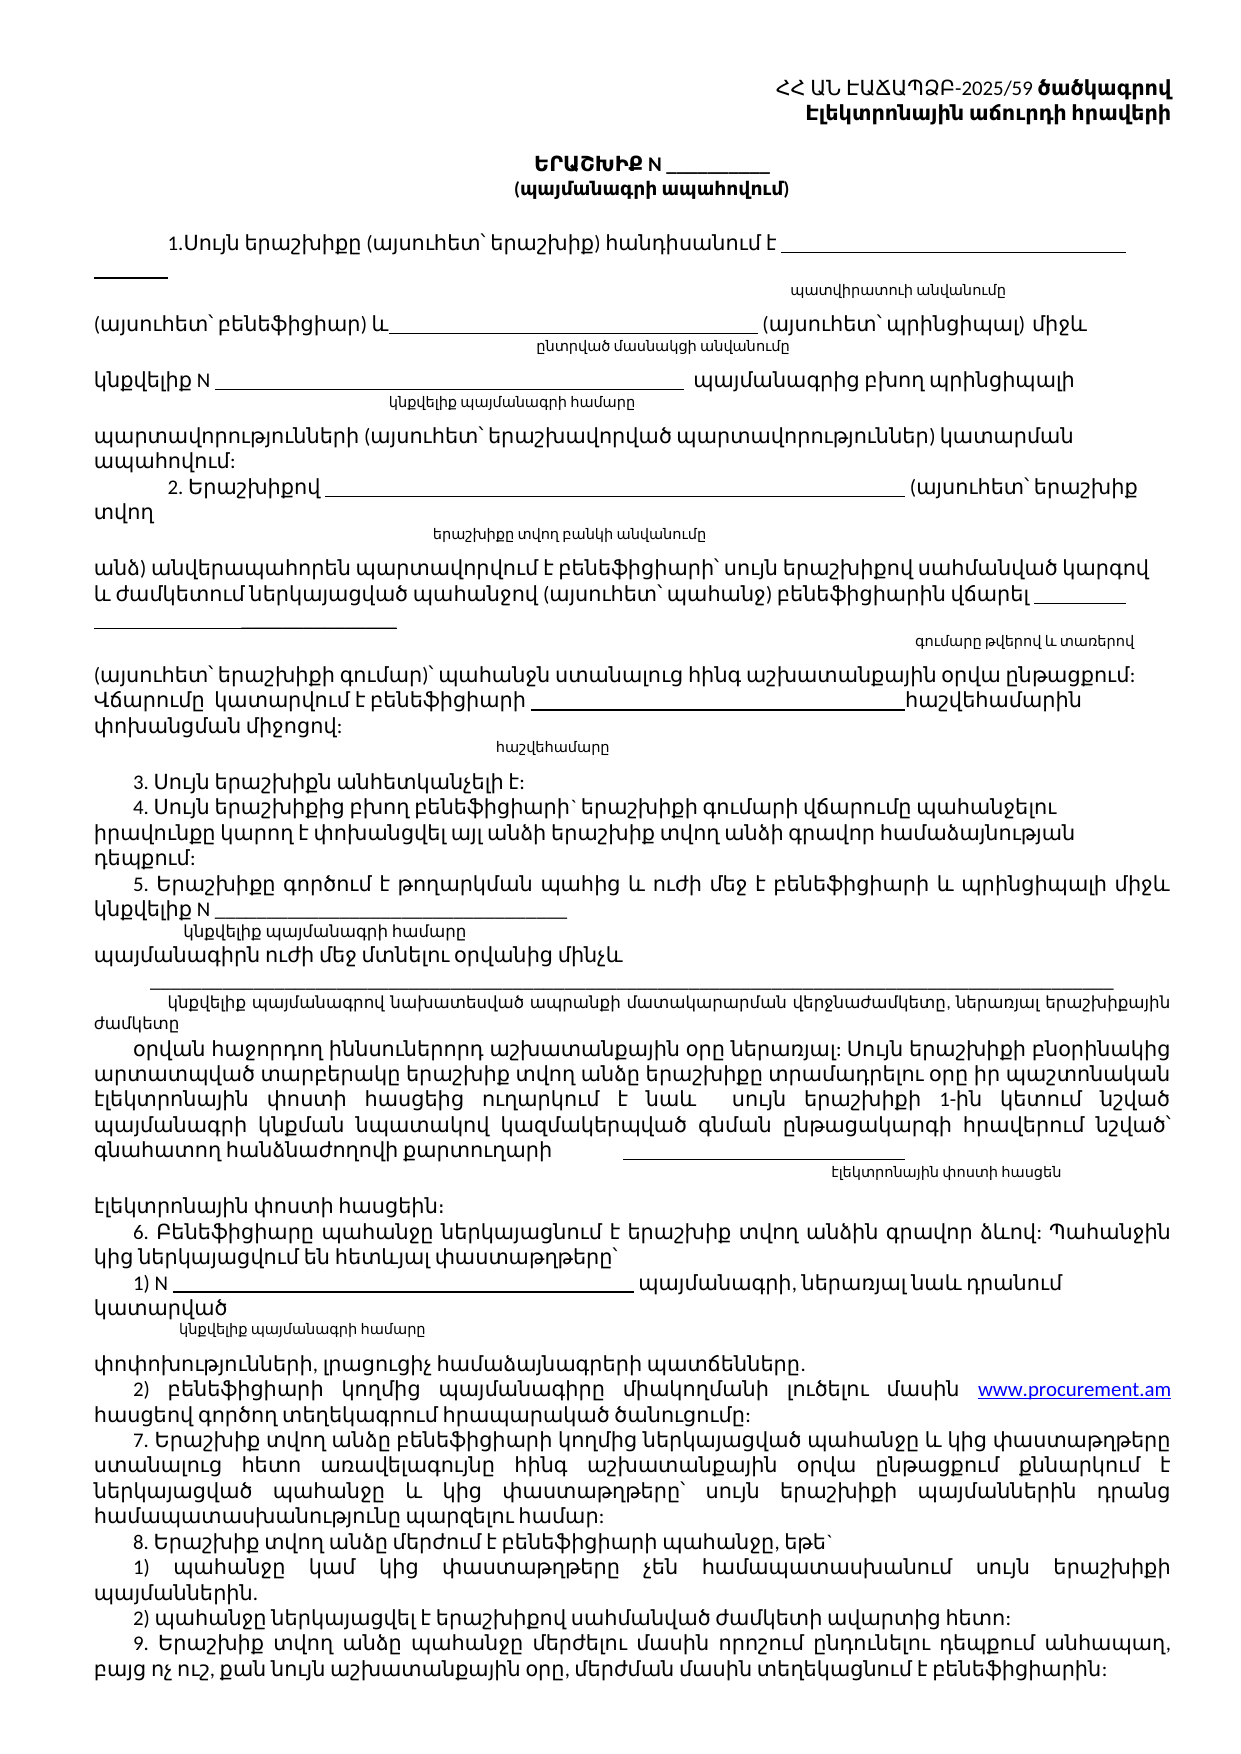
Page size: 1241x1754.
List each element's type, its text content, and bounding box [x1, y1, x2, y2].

text ԵՐԱՇԽԻՔ N __________ [94, 151, 1171, 177]
text կնքվելիք պայմանագրի համարը [94, 1321, 1171, 1351]
text պատվիրատուի անվանումը [684, 281, 1171, 311]
text (պայմանագրի ապահովում) [94, 177, 1171, 199]
text 4. Սույն երաշխիքից բխող բենեֆիցիարի` երաշխիքի գումարի վճարումը պահանջելու իրավունքը կարող է փոխանցվել այլ անձի երաշխիք տվող անձի գրավոր համաձայնության դեպքում: [94, 794, 1171, 871]
text 2) բենեֆիցիարի կողմից պայմանագիրը միակողմանի լուծելու մասին www.procurement.am հասցեով գործող տեղեկագրում հրապարակած ծանուցումը: [94, 1376, 1171, 1427]
text (այսուհետ՝ բենեֆիցիար) և (այսուհետ՝ պրինցիպալ) միջև ընտրված մասնակցի անվանումը [94, 311, 1171, 367]
text կնքվելիք N պայմանագրից բխող պրինցիպալի [94, 367, 1171, 393]
list _____________________________________________________________________________________________ [94, 967, 1171, 993]
text կնքվելիք պայմանագրի համարը [94, 922, 1171, 942]
text 1.Սույն երաշխիքը (այսուհետ՝ երաշխիք) հանդիսանում է [94, 230, 1171, 281]
text 2. Երաշխիքով (այսուհետ՝ երաշխիք տվող [94, 474, 1171, 525]
text Էլեկտրոնային աճուրդի հրավերի [94, 100, 1171, 126]
text փոփոխությունների, լրացուցիչ համաձայնագրերի պատճենները. [94, 1351, 1171, 1376]
text էլեկտրոնային փոստի հասցեն [94, 1163, 1171, 1193]
text հաշվեհամարը [94, 738, 1171, 769]
text օրվան հաջորդող իննսուներորդ աշխատանքային օրը ներառյալ: Սույն երաշխիքի բնօրինակից արտատպված տարբերակը երաշխիք տվող անձը երաշխիքը տրամադրելու օրը իր պաշտոնական էլեկտրոնային փոստի հասցեից ուղարկում է նաև սույն երաշխիքի 1-ին կետում նշված պայմանագրի կնքման նպատակով կազմակերպված գնման ընթացակարգի հրավերում նշված՝ գնահատող հանձնաժողովի քարտուղարի [94, 1036, 1171, 1163]
text ՀՀ ԱՆ ԷԱՃԱՊՁԲ-2025/59 ծածկագրով [94, 75, 1171, 100]
text 2) պահանջը ներկայացվել է երաշխիքով սահմանված ժամկետի ավարտից հետո: [94, 1605, 1171, 1631]
text կնքվելիք պայմանագրի համարը [94, 393, 1171, 423]
list կնքվելիք պայմանագրով նախատեսված ապրանքի մատակարարման վերջնաժամկետը, ներառյալ երաշխիքային ժամկետը [94, 993, 1171, 1033]
text 5. Երաշխիքը գործում է թողարկման պահից և ուժի մեջ է բենեֆիցիարի և պրինցիպալի միջև կնքվելիք N __________________________________ [94, 871, 1171, 922]
text գումարը թվերով և տառերով [831, 632, 1171, 662]
text 1) պահանջը կամ կից փաստաթղթերը չեն համապատասխանում սույն երաշխիքի պայմաններին. [94, 1554, 1171, 1605]
list պայմանագիրն ուժի մեջ մտնելու օրվանից մինչև [94, 942, 1171, 967]
text 7. Երաշխիք տվող անձը բենեֆիցիարի կողմից ներկայացված պահանջը և կից փաստաթղթերը ստանալուց հետո առավելագույնը հինգ աշխատանքային օրվա ընթացքում քննարկում է ներկայացված պահանջը և կից փաստաթղթերը՝ սույն երաշխիքի պայմաններին դրանց համապատասխանությունը պարզելու համար: [94, 1427, 1171, 1529]
text 6. Բենեֆիցիարը պահանջը ներկայացնում է երաշխիք տվող անձին գրավոր ձևով: Պահանջին կից ներկայացվում են հետևյալ փաստաթղթերը՝ [94, 1219, 1171, 1270]
text անձ) անվերապահորեն պարտավորվում է բենեֆիցիարի՝ սույն երաշխիքով սահմանված կարգով և ժամկետում ներկայացված պահանջով (այսուհետ՝ պահանջ) բենեֆիցիարին վճարել _______________ [94, 556, 1171, 632]
text (այսուհետ՝ երաշխիքի գումար)՝ պահանջն ստանալուց հինգ աշխատանքային օրվա ընթացքում: Վճարումը կատարվում է բենեֆիցիարի հաշվեհամարին փոխանցման միջոցով: [94, 662, 1171, 738]
text 3. Սույն երաշխիքն անհետկանչելի է: [94, 769, 1171, 794]
text երաշխիքը տվող բանկի անվանումը [94, 525, 1171, 556]
text 9. Երաշխիք տվող անձը պահանջը մերժելու մասին որոշում ընդունելու դեպքում անհապաղ, բայց ոչ ուշ, քան նույն աշխատանքային օրը, մերժման մասին տեղեկացնում է բենեֆիցիարին: [94, 1631, 1171, 1681]
text պարտավորությունների (այսուհետ՝ երաշխավորված պարտավորություններ) կատարման ապահովում: [94, 423, 1171, 474]
text 1) N պայմանագրի, ներառյալ նաև դրանում կատարված [94, 1270, 1171, 1321]
text էլեկտրոնային փոստի հասցեին։ [94, 1193, 1171, 1219]
text 8. Երաշխիք տվող անձը մերժում է բենեֆիցիարի պահանջը, եթե` [94, 1529, 1171, 1554]
